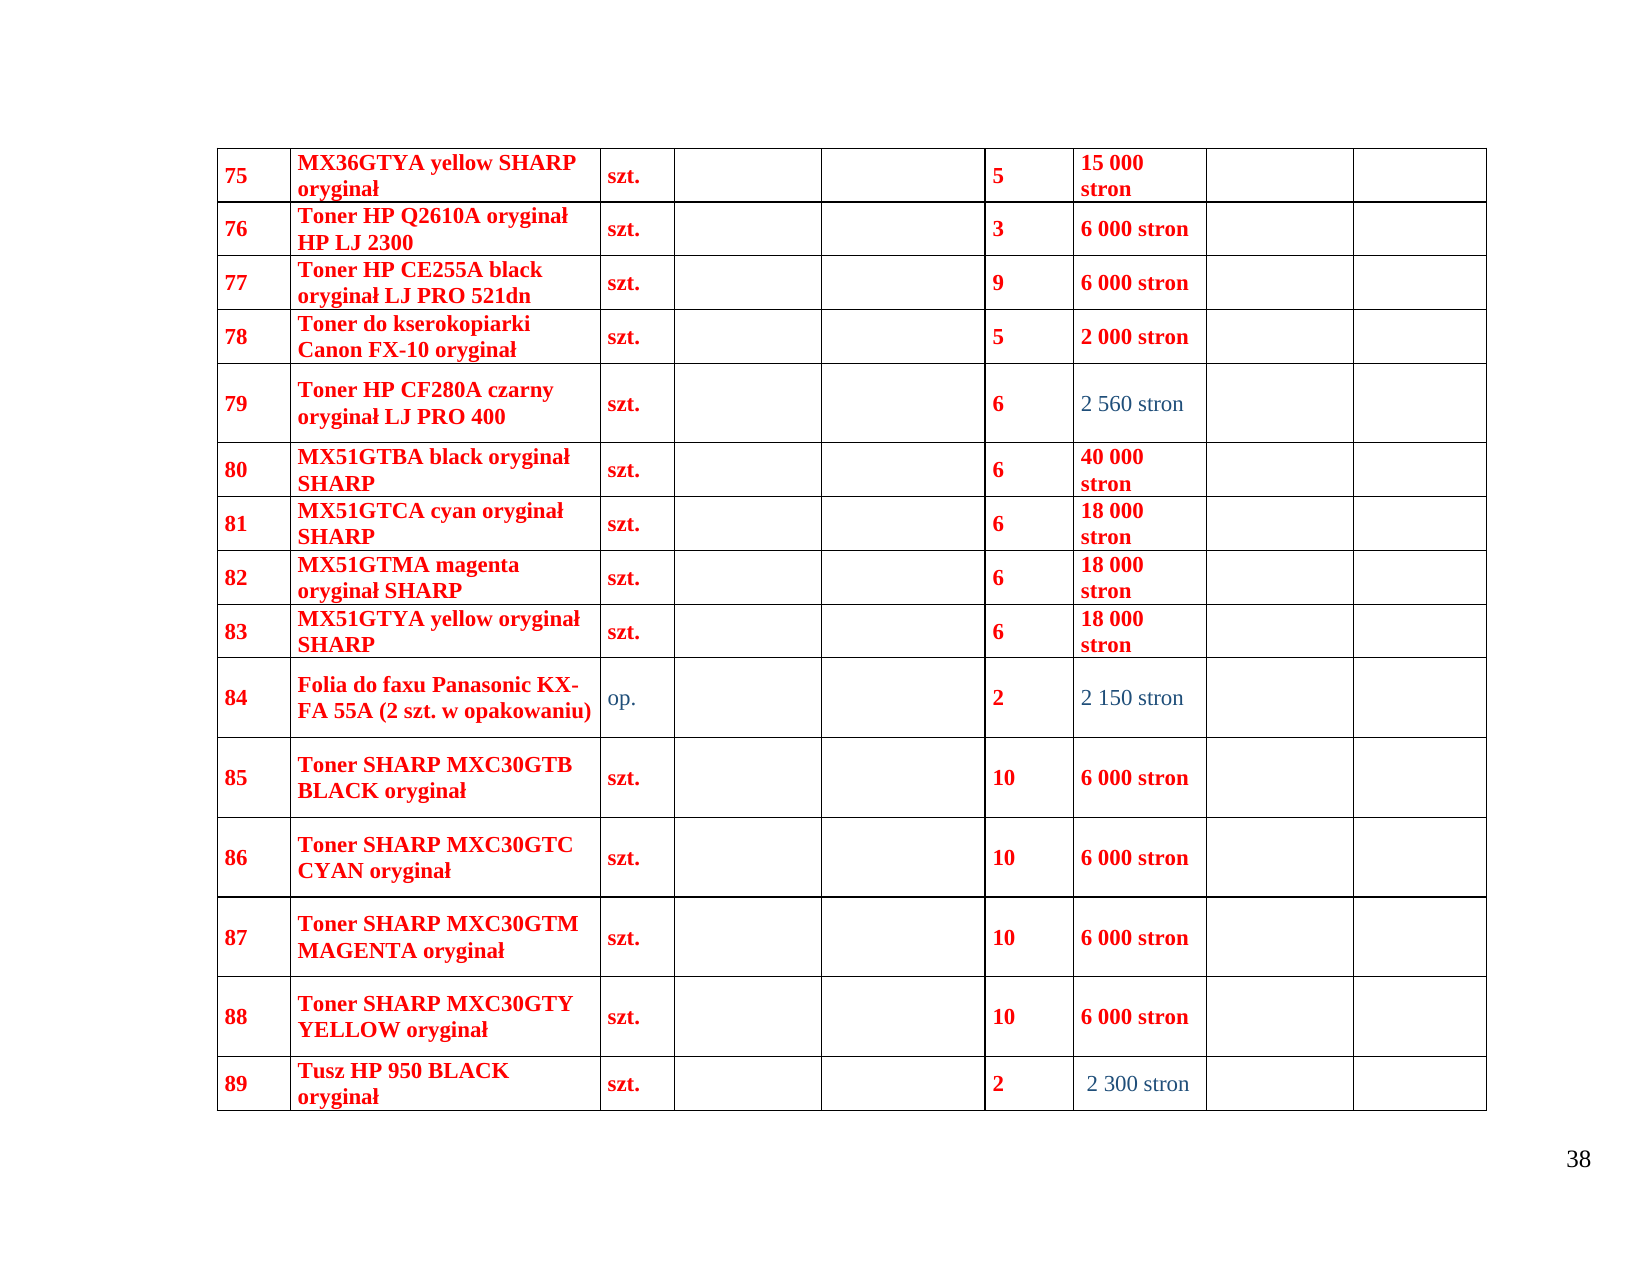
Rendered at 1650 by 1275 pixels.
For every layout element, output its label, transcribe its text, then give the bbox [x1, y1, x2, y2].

table_cell [1354, 310, 1486, 363]
table_cell [1207, 738, 1353, 817]
table_cell [1207, 898, 1353, 976]
table_cell 6 000 stron [1074, 256, 1206, 309]
table_cell 88 [218, 977, 290, 1056]
table_cell 75 [218, 149, 290, 201]
table_cell Toner SHARP MXC30GTC CYAN oryginał [291, 818, 600, 896]
table_cell Toner SHARP MXC30GTY YELLOW oryginał [291, 977, 600, 1056]
table_cell [1207, 551, 1353, 603]
table_cell szt. [601, 977, 674, 1056]
table_cell 5 [986, 149, 1073, 201]
table_cell [822, 364, 984, 442]
table_cell Toner do kserokopiarki Canon FX-10 oryginał [291, 310, 600, 363]
table_cell 18 000 stron [1074, 497, 1206, 550]
table_cell MX51GTYA yellow oryginał SHARP [291, 605, 600, 657]
table_cell Toner HP CE255A black oryginał LJ PRO 521dn [291, 256, 600, 309]
table_cell [1207, 443, 1353, 496]
table_cell MX36GTYA yellow SHARP oryginał [291, 149, 600, 201]
table_cell [1354, 256, 1486, 309]
table_cell [675, 605, 821, 657]
table_cell [1354, 818, 1486, 896]
table_cell [1207, 1057, 1353, 1109]
table_cell szt. [601, 551, 674, 603]
table_cell [1207, 658, 1353, 737]
table_cell 15 000 stron [1074, 149, 1206, 201]
table_cell [1354, 551, 1486, 603]
table_cell szt. [601, 310, 674, 363]
table_cell szt. [601, 256, 674, 309]
table_cell [822, 497, 984, 550]
table_cell [675, 818, 821, 896]
table_cell Folia do faxu Panasonic KX-FA 55A (2 szt. w opakowaniu) [291, 658, 600, 737]
table_cell [822, 898, 984, 976]
table_cell [1354, 898, 1486, 976]
table_cell 83 [218, 605, 290, 657]
table_cell [1354, 977, 1486, 1056]
table_cell [675, 443, 821, 496]
table_cell [1354, 605, 1486, 657]
table_cell [822, 149, 984, 201]
table_cell [1207, 364, 1353, 442]
table_cell [1207, 203, 1353, 255]
table_cell [1354, 658, 1486, 737]
table_cell [822, 605, 984, 657]
table_cell 89 [218, 1057, 290, 1109]
table_cell 5 [986, 310, 1073, 363]
table_cell 40 000 stron [1074, 443, 1206, 496]
table_cell 6 [986, 497, 1073, 550]
table_cell [1207, 605, 1353, 657]
table_cell 10 [986, 977, 1073, 1056]
table_cell szt. [601, 364, 674, 442]
table_cell [1354, 149, 1486, 201]
table_cell szt. [601, 203, 674, 255]
table_cell 9 [986, 256, 1073, 309]
table_cell op. [601, 658, 674, 737]
table_cell [1207, 977, 1353, 1056]
table_cell [822, 551, 984, 603]
table_cell [675, 203, 821, 255]
table_cell szt. [601, 443, 674, 496]
table_cell [822, 203, 984, 255]
table_cell [1207, 149, 1353, 201]
table_cell szt. [601, 149, 674, 201]
table_cell [1354, 738, 1486, 817]
table_cell 87 [218, 898, 290, 976]
table_cell 85 [218, 738, 290, 817]
table_cell 6 000 stron [1074, 818, 1206, 896]
table_cell 81 [218, 497, 290, 550]
table_cell szt. [601, 605, 674, 657]
table_cell 6 000 stron [1074, 203, 1206, 255]
table_cell [1354, 443, 1486, 496]
table_cell 10 [986, 898, 1073, 976]
table_cell [822, 818, 984, 896]
table_cell 2 560 stron [1074, 364, 1206, 442]
table_cell [1207, 818, 1353, 896]
table_cell [1207, 310, 1353, 363]
table_cell [675, 364, 821, 442]
table_cell [1354, 1057, 1486, 1109]
table_cell [822, 738, 984, 817]
table_cell [675, 551, 821, 603]
table_cell 10 [986, 738, 1073, 817]
table_cell [1354, 364, 1486, 442]
table_cell Tusz HP 950 BLACK oryginał [291, 1057, 600, 1109]
table_cell [822, 310, 984, 363]
table_cell 6 000 stron [1074, 898, 1206, 976]
table_cell Toner SHARP MXC30GTB BLACK oryginał [291, 738, 600, 817]
table_cell 6 [986, 551, 1073, 603]
table_cell 3 [986, 203, 1073, 255]
table_cell szt. [601, 738, 674, 817]
table_cell [675, 256, 821, 309]
table_cell 86 [218, 818, 290, 896]
table_cell Toner SHARP MXC30GTM MAGENTA oryginał [291, 898, 600, 976]
table_cell [675, 497, 821, 550]
table_cell [675, 977, 821, 1056]
table_cell Toner HP Q2610A oryginał HP LJ 2300 [291, 203, 600, 255]
table_cell 6 000 stron [1074, 977, 1206, 1056]
table_cell 6 [986, 443, 1073, 496]
table_cell [1207, 497, 1353, 550]
table_cell [675, 310, 821, 363]
table_cell Toner HP CF280A czarny oryginał LJ PRO 400 [291, 364, 600, 442]
table_cell [822, 443, 984, 496]
table_cell 77 [218, 256, 290, 309]
table_cell 76 [218, 203, 290, 255]
table_cell [675, 149, 821, 201]
table_cell 18 000 stron [1074, 605, 1206, 657]
table_cell [675, 658, 821, 737]
table_cell 18 000 stron [1074, 551, 1206, 603]
table_cell [1207, 256, 1353, 309]
table_cell 2 300 stron [1074, 1057, 1206, 1109]
table_cell 10 [986, 818, 1073, 896]
table_cell [675, 1057, 821, 1109]
table_cell szt. [601, 497, 674, 550]
table_cell MX51GTBA black oryginał SHARP [291, 443, 600, 496]
table_cell 80 [218, 443, 290, 496]
table_cell 6 [986, 605, 1073, 657]
table_cell 2 000 stron [1074, 310, 1206, 363]
table_cell szt. [601, 898, 674, 976]
table_cell 82 [218, 551, 290, 603]
table_cell 2 [986, 658, 1073, 737]
table_cell szt. [601, 1057, 674, 1109]
table_cell [822, 1057, 984, 1109]
table_cell [1354, 497, 1486, 550]
table_cell [822, 977, 984, 1056]
table_cell szt. [601, 818, 674, 896]
table_cell 6 000 stron [1074, 738, 1206, 817]
table_cell MX51GTMA magenta oryginał SHARP [291, 551, 600, 603]
table_cell 84 [218, 658, 290, 737]
table_cell 78 [218, 310, 290, 363]
table_cell 79 [218, 364, 290, 442]
table_cell 2 150 stron [1074, 658, 1206, 737]
table_cell [822, 256, 984, 309]
table_cell 2 [986, 1057, 1073, 1109]
table_cell [1354, 203, 1486, 255]
table_cell [675, 738, 821, 817]
table_cell [822, 658, 984, 737]
table_cell MX51GTCA cyan oryginał SHARP [291, 497, 600, 550]
table_cell 6 [986, 364, 1073, 442]
table_cell [675, 898, 821, 976]
